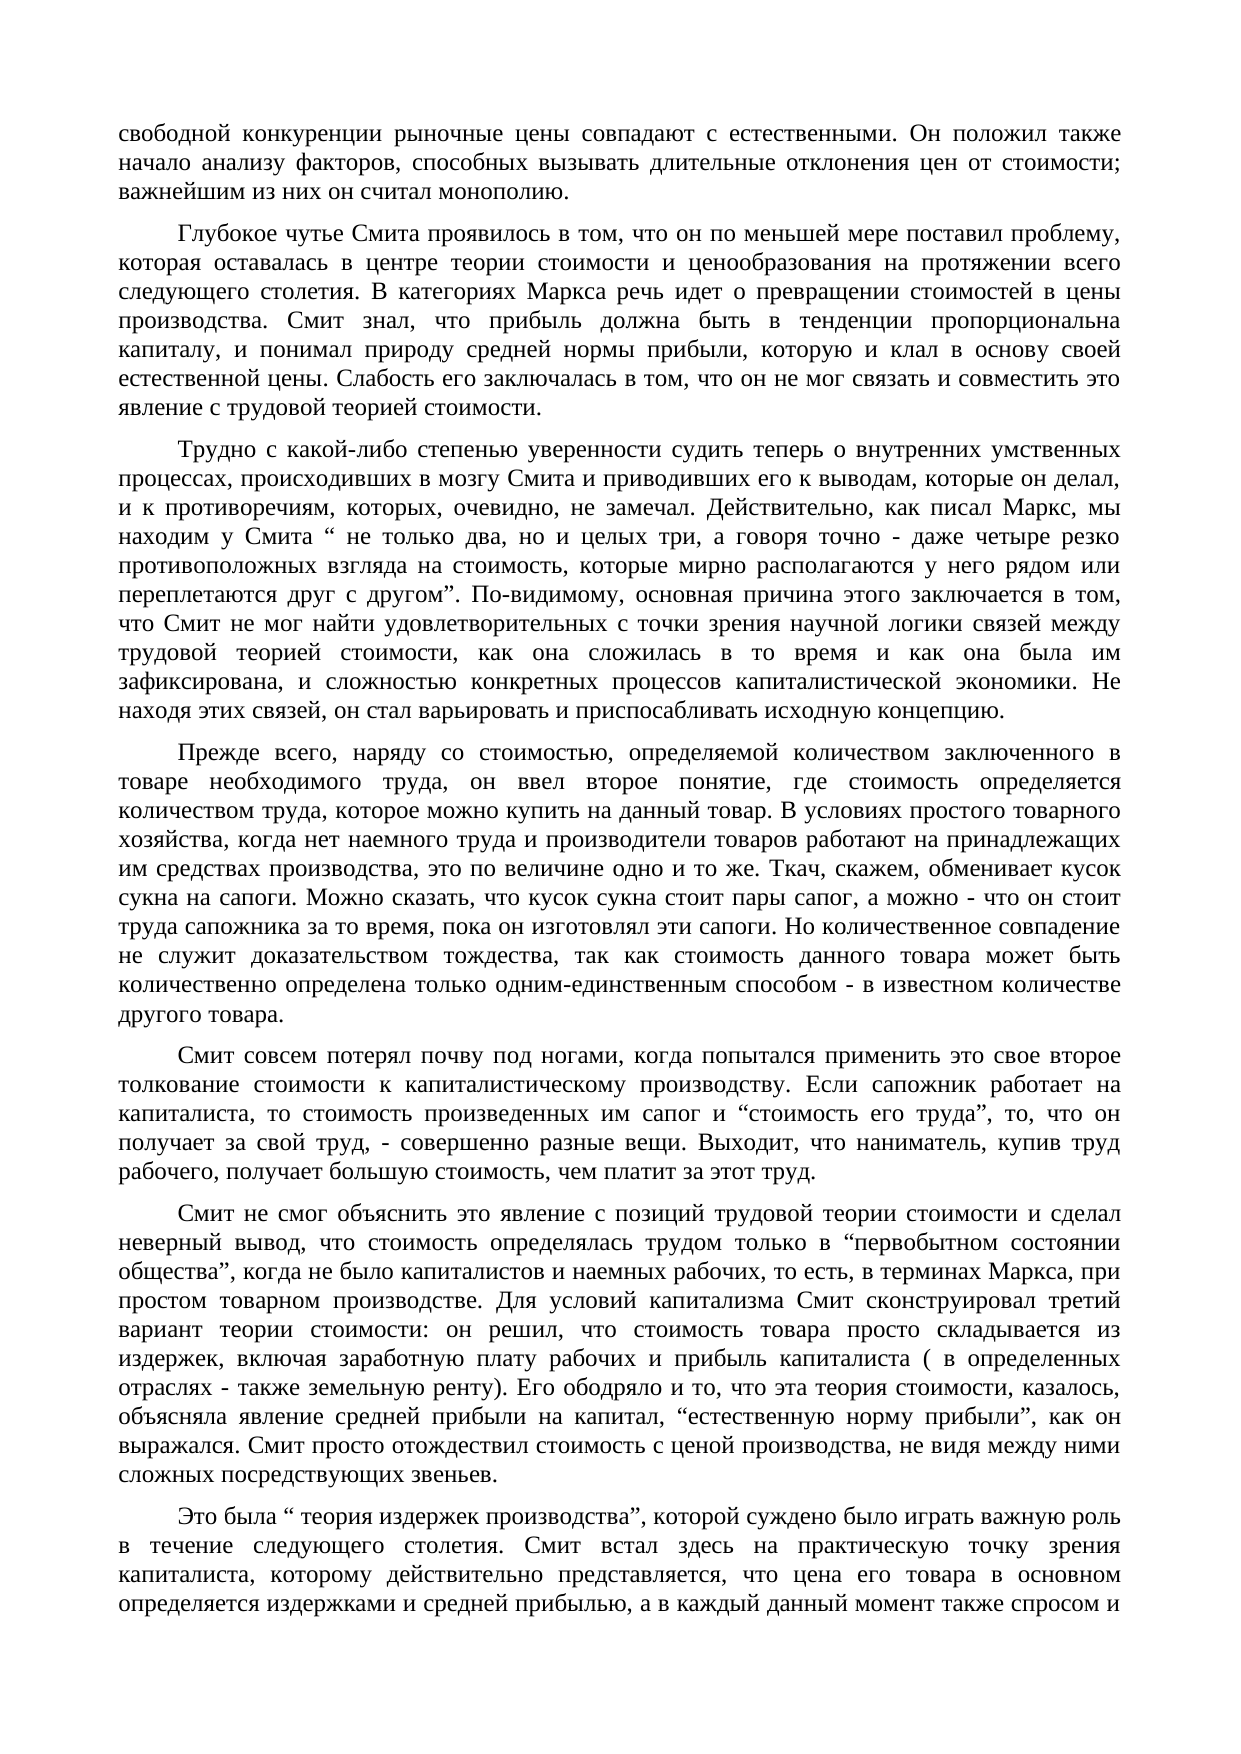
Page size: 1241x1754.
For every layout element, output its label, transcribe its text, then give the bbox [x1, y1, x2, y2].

text Глубокое чутье Смита проявилось в том, что он по меньшей мере поставил проблему, которая оставалась в центре теории стоимости и ценообразования на протяжении всего следующего столетия. В категориях Маркса речь идет о превращении стоимостей в цены производства. Смит знал, что прибыль должна быть в тенденции пропорциональна капиталу, и понимал природу средней нормы прибыли, которую и клал в основу своей естественной цены. Слабость его заключалась в том, что он не мог связать и совместить это явление с трудовой теорией стоимости. [118, 218, 1122, 421]
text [118, 1501, 1122, 1617]
text Смит не смог объяснить это явление с позиций трудовой теории стоимости и сделал неверный вывод, что стоимость определялась трудом только в “первобытном состоянии общества”, когда не было капиталистов и наемных рабочих, то есть, в терминах Маркса, при простом товарном производстве. Для условий капитализма Смит сконструировал третий вариант теории стоимости: он решил, что стоимость товара просто складывается из издержек, включая заработную плату рабочих и прибыль капиталиста ( в определенных отраслях - также земельную ренту). Его ободряло и то, что эта теория стоимости, казалось, объясняла явление средней прибыли на капитал, “естественную норму прибыли”, как он выражался. Смит просто отождествил стоимость с ценой производства, не видя между ними сложных посредствующих звеньев. [118, 1198, 1122, 1488]
text Смит совсем потерял почву под ногами, когда попытался применить это свое второе толкование стоимости к капиталистическому производству. Если сапожник работает на капиталиста, то стоимость произведенных им сапог и “стоимость его труда”, то, что он получает за свой труд, - совершенно разные вещи. Выходит, что наниматель, купив труд рабочего, получает большую стоимость, чем платит за этот труд. [118, 1040, 1122, 1185]
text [118, 118, 1122, 205]
text Трудно с какой-либо степенью уверенности судить теперь о внутренних умственных процессах, происходивших в мозгу Смита и приводивших его к выводам, которые он делал, и к противоречиям, которых, очевидно, не замечал. Действительно, как писал Маркс, мы находим у Смита “ не только два, но и целых три, а говоря точно - даже четыре резко противоположных взгляда на стоимость, которые мирно располагаются у него рядом или переплетаются друг с другом”. По-видимому, основная причина этого заключается в том, что Смит не мог найти удовлетворительных с точки зрения научной логики связей между трудовой теорией стоимости, как она сложилась в то время и как она была им зафиксирована, и сложностью конкретных процессов капиталистической экономики. Не находя этих связей, он стал варьировать и приспосабливать исходную концепцию. [118, 434, 1122, 724]
text Прежде всего, наряду со стоимостью, определяемой количеством заключенного в товаре необходимого труда, он ввел второе понятие, где стоимость определяется количеством труда, которое можно купить на данный товар. В условиях простого товарного хозяйства, когда нет наемного труда и производители товаров работают на принадлежащих им средствах производства, это по величине одно и то же. Ткач, скажем, обменивает кусок сукна на сапоги. Можно сказать, что кусок сукна стоит пары сапог, а можно - что он стоит труда сапожника за то время, пока он изготовлял эти сапоги. Но количественное совпадение не служит доказательством тождества, так как стоимость данного товара может быть количественно определена только одним-единственным способом - в известном количестве другого товара. [118, 737, 1122, 1027]
